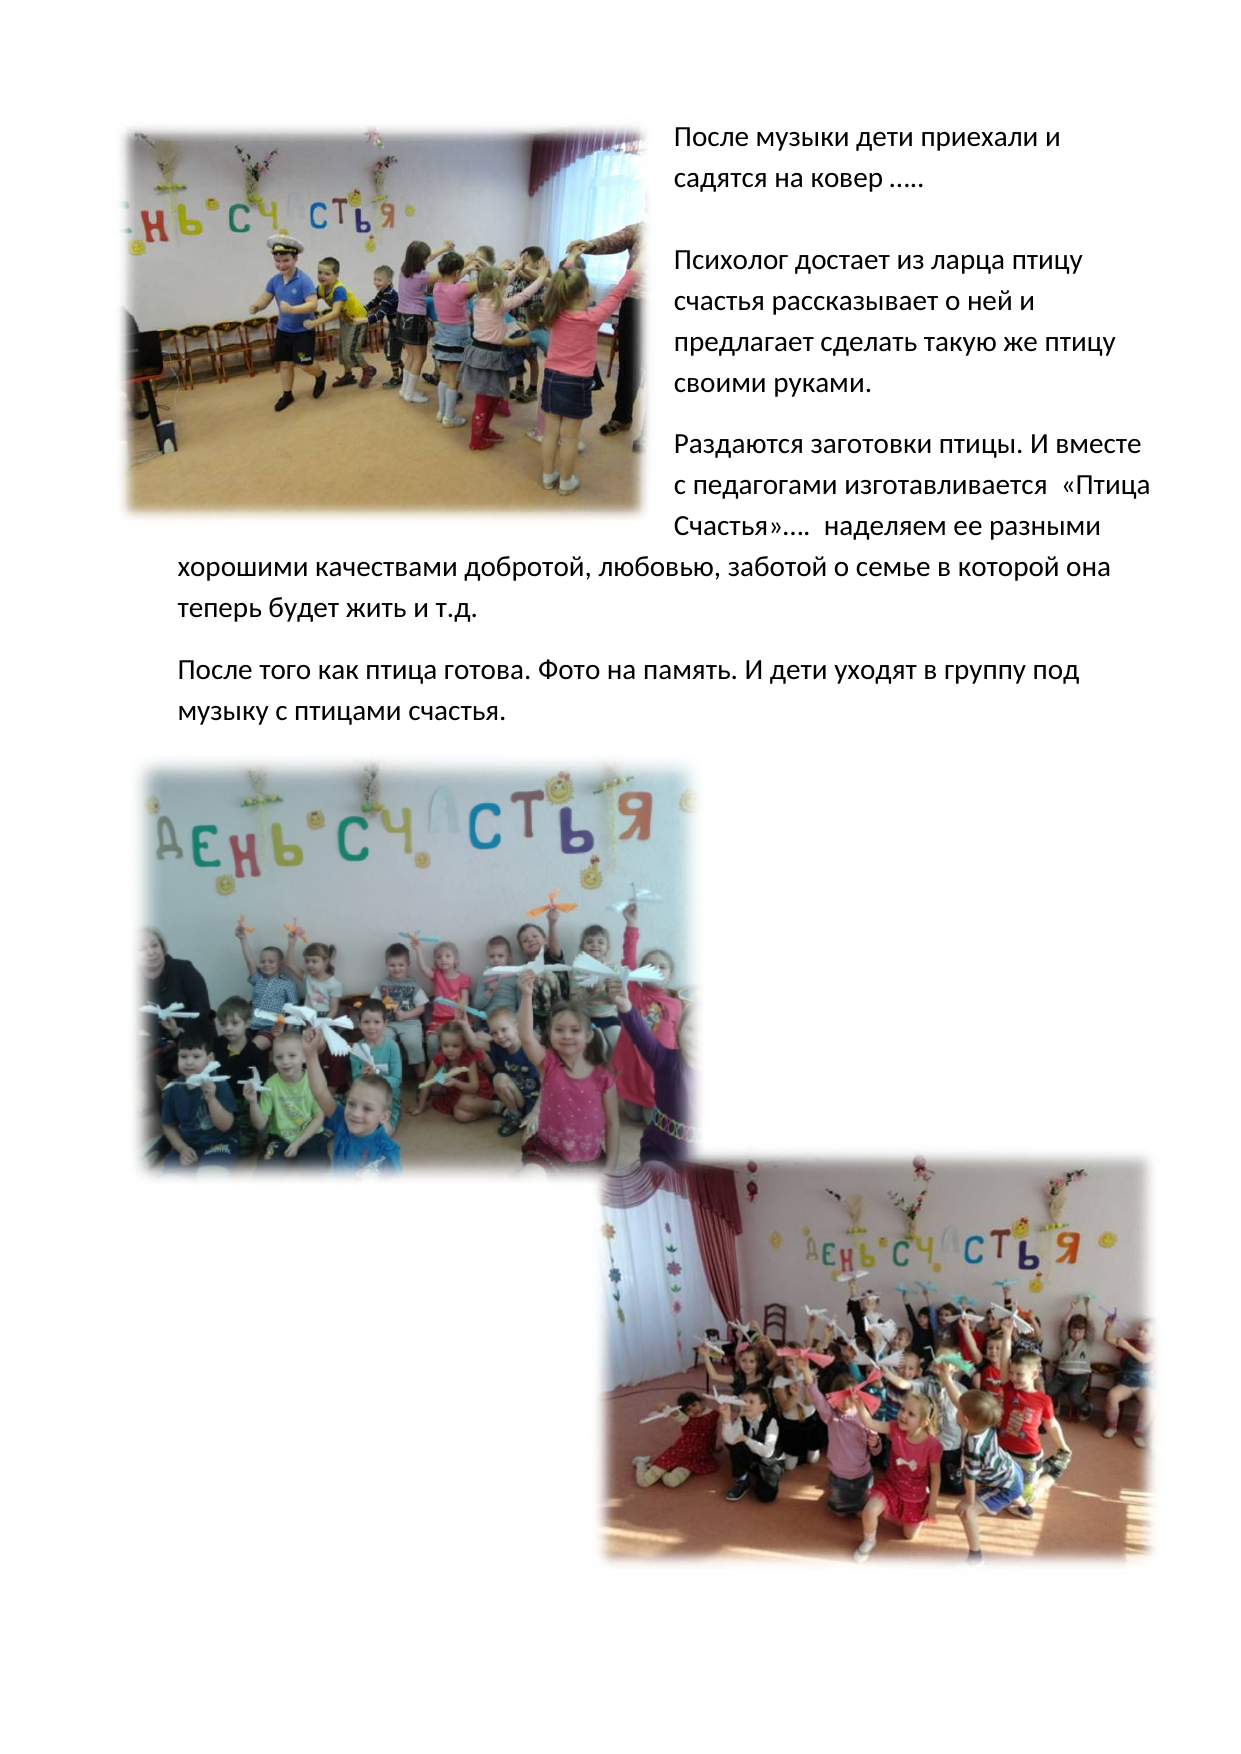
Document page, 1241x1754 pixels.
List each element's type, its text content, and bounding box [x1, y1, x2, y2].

text После того как птица готова. Фото на память. И дети уходят в группу под музыку с птицами счастья. [177, 651, 1152, 728]
picture [112, 118, 655, 527]
text Раздаются заготовки птицы. И вместе с педагогами изготавливается «Птица Счастья»…. наделяем ее разными хорошими качествами добротой, любовью, заботой о семье в которой она теперь будет жить и т.д. [177, 426, 1152, 625]
text Психолог достает из ларца птицу счастья рассказывает о ней и предлагает сделать такую же птицу своими руками. [655, 241, 1152, 399]
text После музыки дети приехали и садятся на ковер ….. [655, 118, 1152, 195]
picture [158, 782, 1164, 1575]
